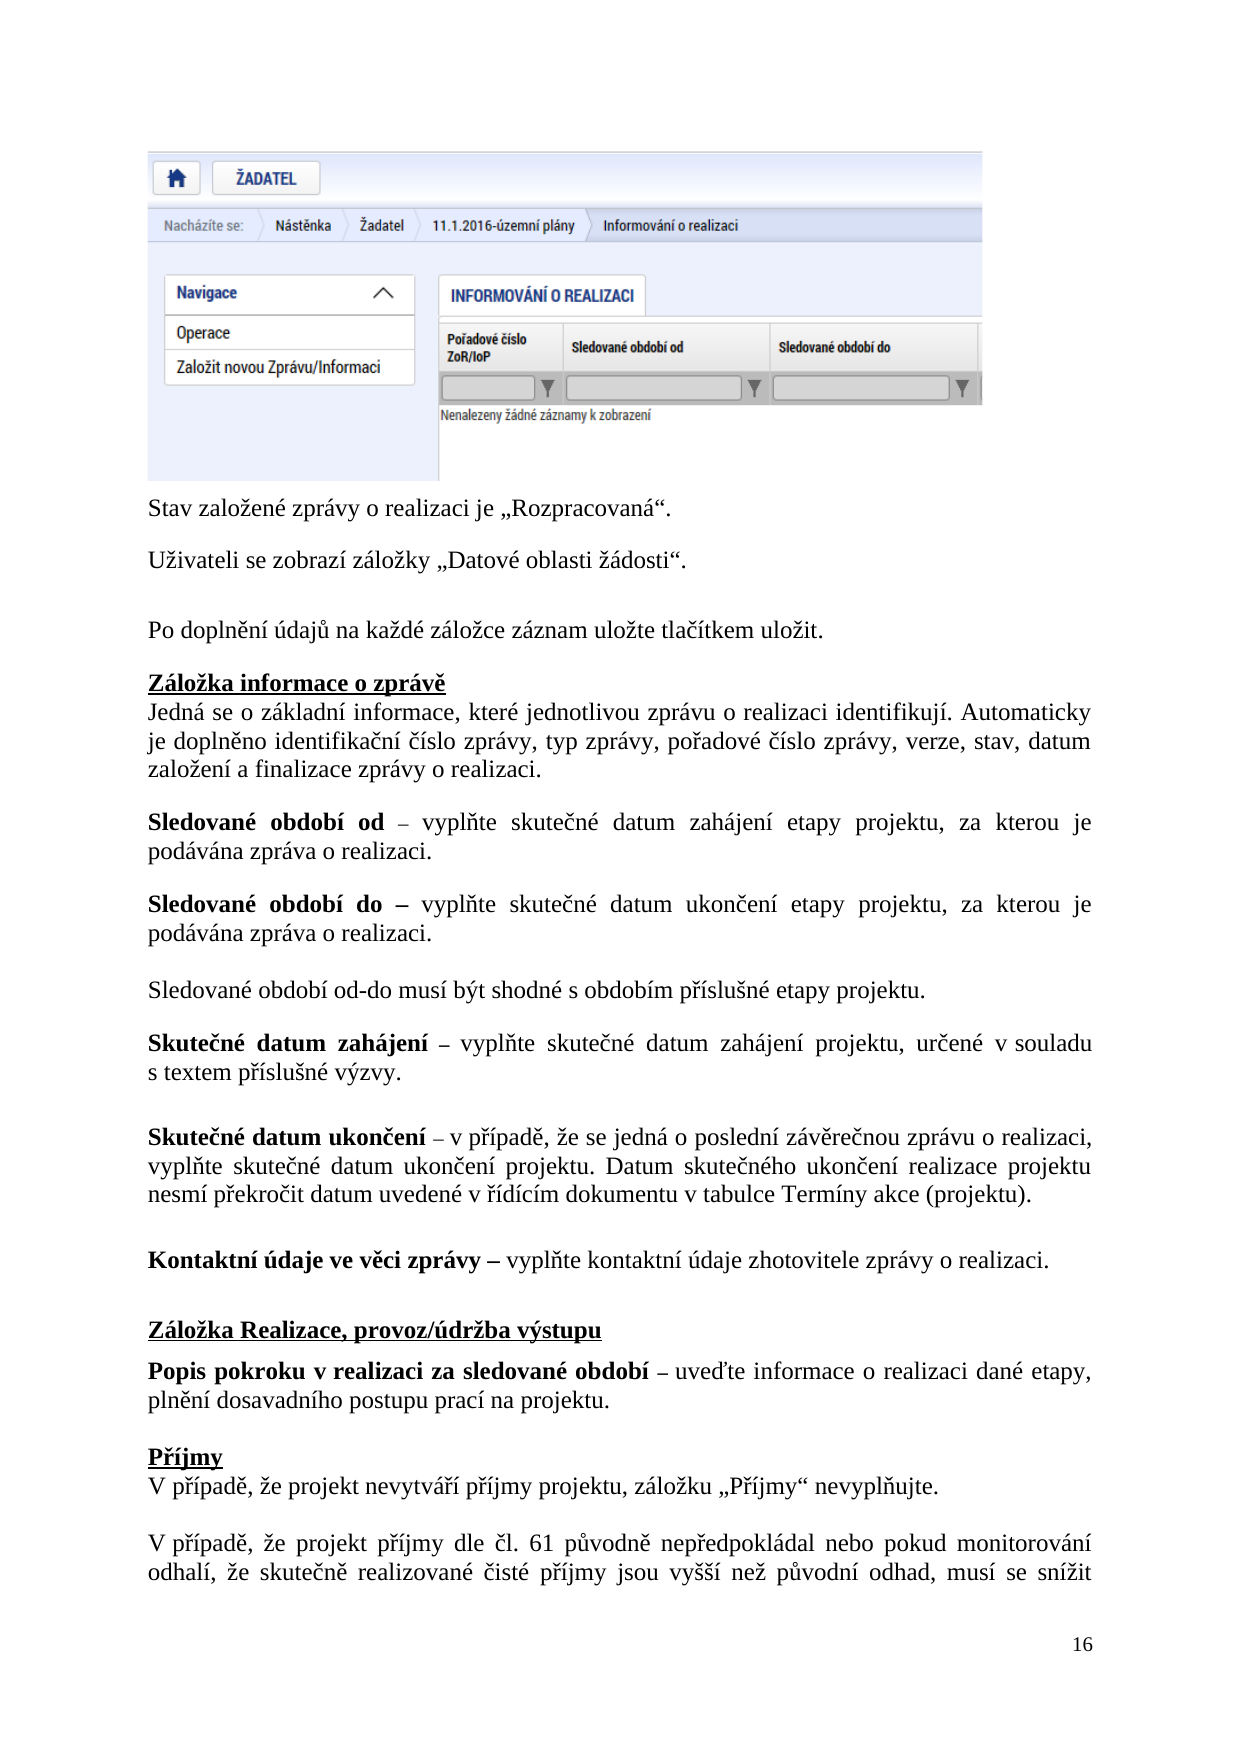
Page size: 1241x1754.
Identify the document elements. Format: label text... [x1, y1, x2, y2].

text Popis pokroku v realizaci za sledované období – uveďte informace o realizaci dané etapy, plnění dosavadního postupu prací na projektu. [148, 1356, 1092, 1413]
subtitle Záložka informace o zprávě [148, 668, 1092, 697]
text Sledované období do – vyplňte skutečné datum ukončení etapy projektu, za kterou je podávána zpráva o realizaci. [148, 889, 1092, 946]
text Kontaktní údaje ve věci zprávy – vyplňte kontaktní údaje zhotovitele zprávy o realizaci. [148, 1245, 1092, 1273]
text Stav založené zprávy o realizaci je „Rozpracovaná“. [148, 493, 1092, 521]
text Sledované období od-do musí být shodné s obdobím příslušné etapy projektu. [148, 975, 1092, 1004]
text Skutečné datum zahájení – vyplňte skutečné datum zahájení projektu, určené v souladu s textem příslušné výzvy. [148, 1028, 1092, 1085]
picture [147, 147, 983, 481]
text Jedná se o základní informace, které jednotlivou zprávu o realizaci identifikují. Automaticky je doplněno identifikační číslo zprávy, typ zprávy, pořadové číslo zprávy, verze, stav, datum založení a finalizace zprávy o realizaci. [148, 697, 1092, 783]
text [148, 1528, 1092, 1586]
text Skutečné datum ukončení – v případě, že se jedná o poslední závěrečnou zprávu o realizaci, vyplňte skutečné datum ukončení projektu. Datum skutečného ukončení realizace projektu nesmí překročit datum uvedené v řídícím dokumentu v tabulce Termíny akce (projektu). [148, 1122, 1092, 1208]
text Po doplnění údajů na každé záložce záznam uložte tlačítkem uložit. [148, 615, 1092, 644]
subtitle Záložka Realizace, provoz/údržba výstupu [148, 1315, 1092, 1343]
text Uživateli se zobrazí záložky „Datové oblasti žádosti“. [148, 545, 1092, 574]
subtitle Příjmy [148, 1442, 1092, 1471]
text V případě, že projekt nevytváří příjmy projektu, záložku „Příjmy“ nevyplňujte. [148, 1471, 1092, 1500]
text Sledované období od – vyplňte skutečné datum zahájení etapy projektu, za kterou je podávána zpráva o realizaci. [148, 807, 1092, 865]
